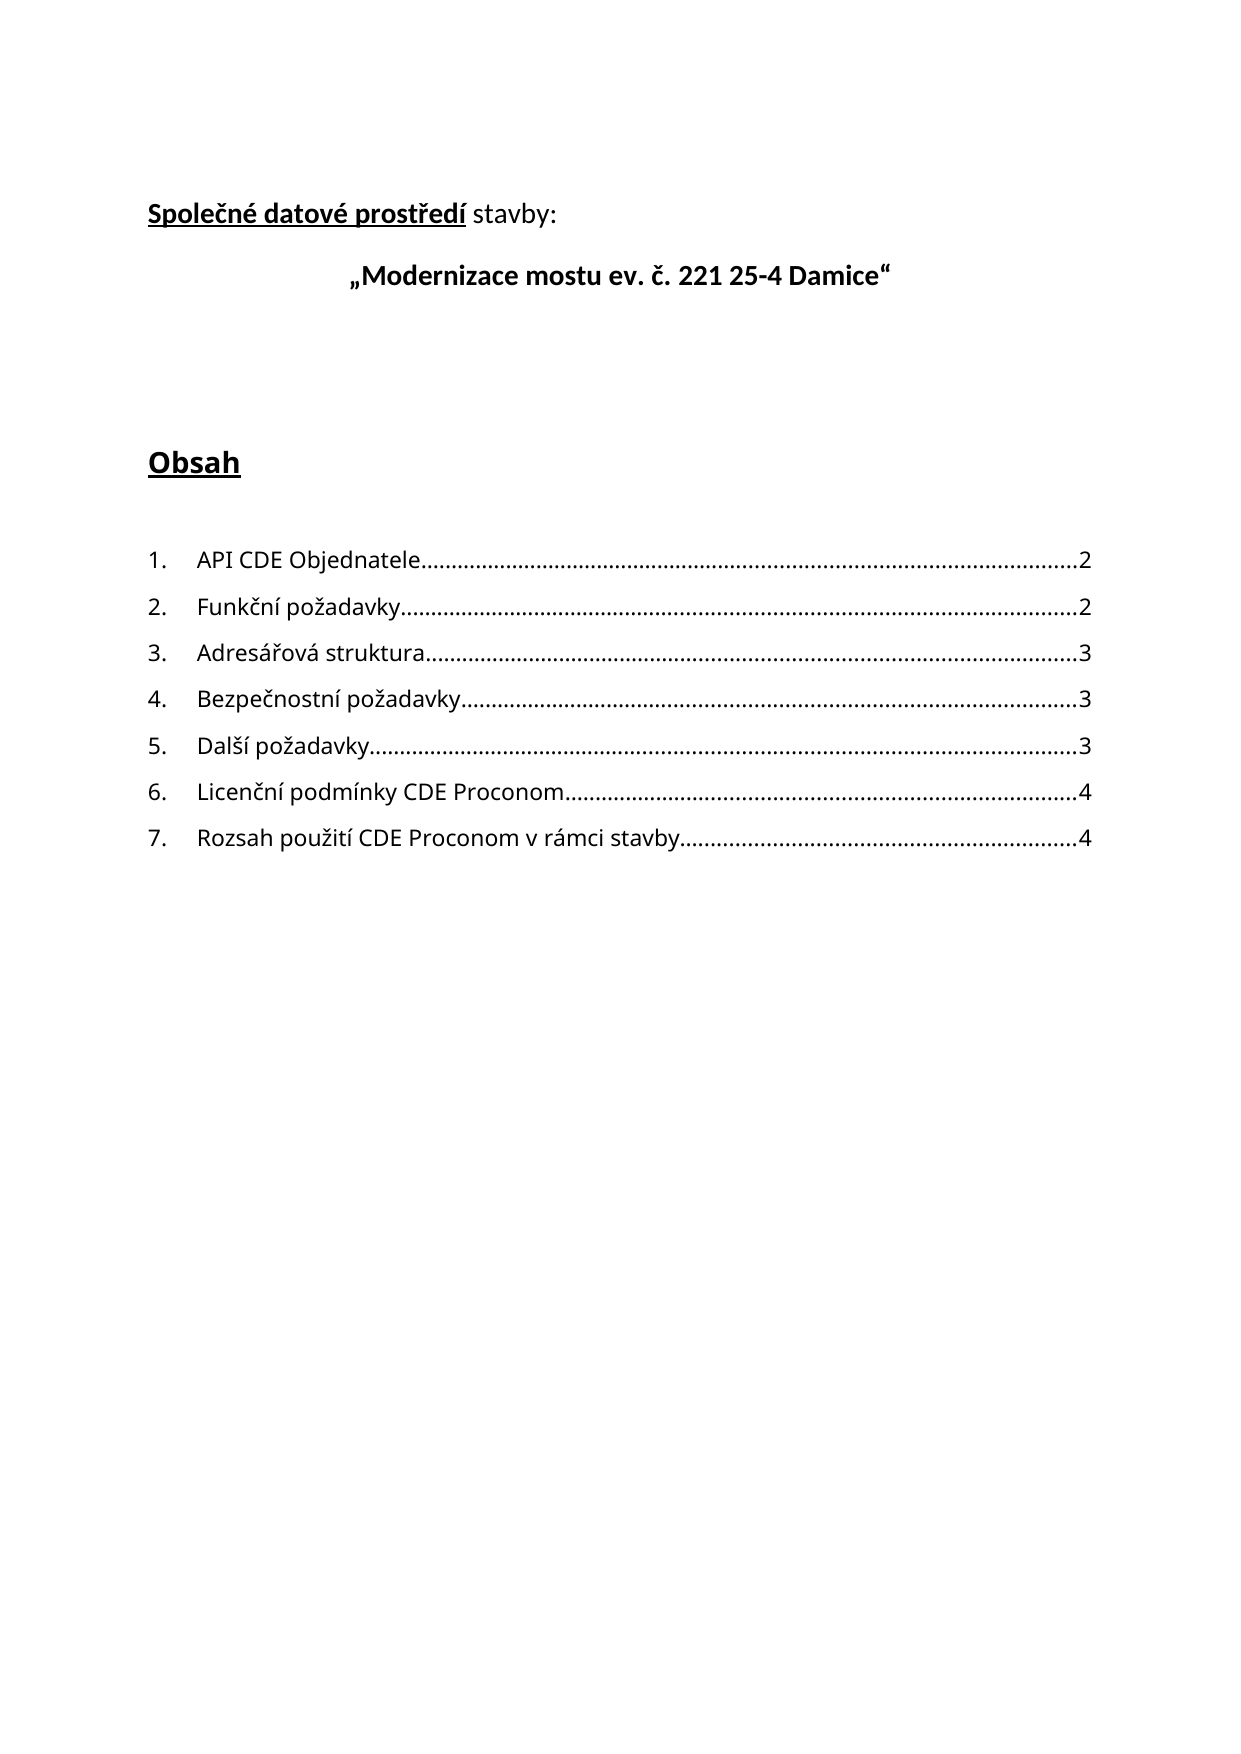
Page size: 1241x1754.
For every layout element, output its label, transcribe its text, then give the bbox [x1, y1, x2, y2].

text „Modernizace mostu ev. č. 221 25-4 Damice“ [148, 257, 1093, 292]
text Společné datové prostředí stavby: [148, 195, 1093, 230]
